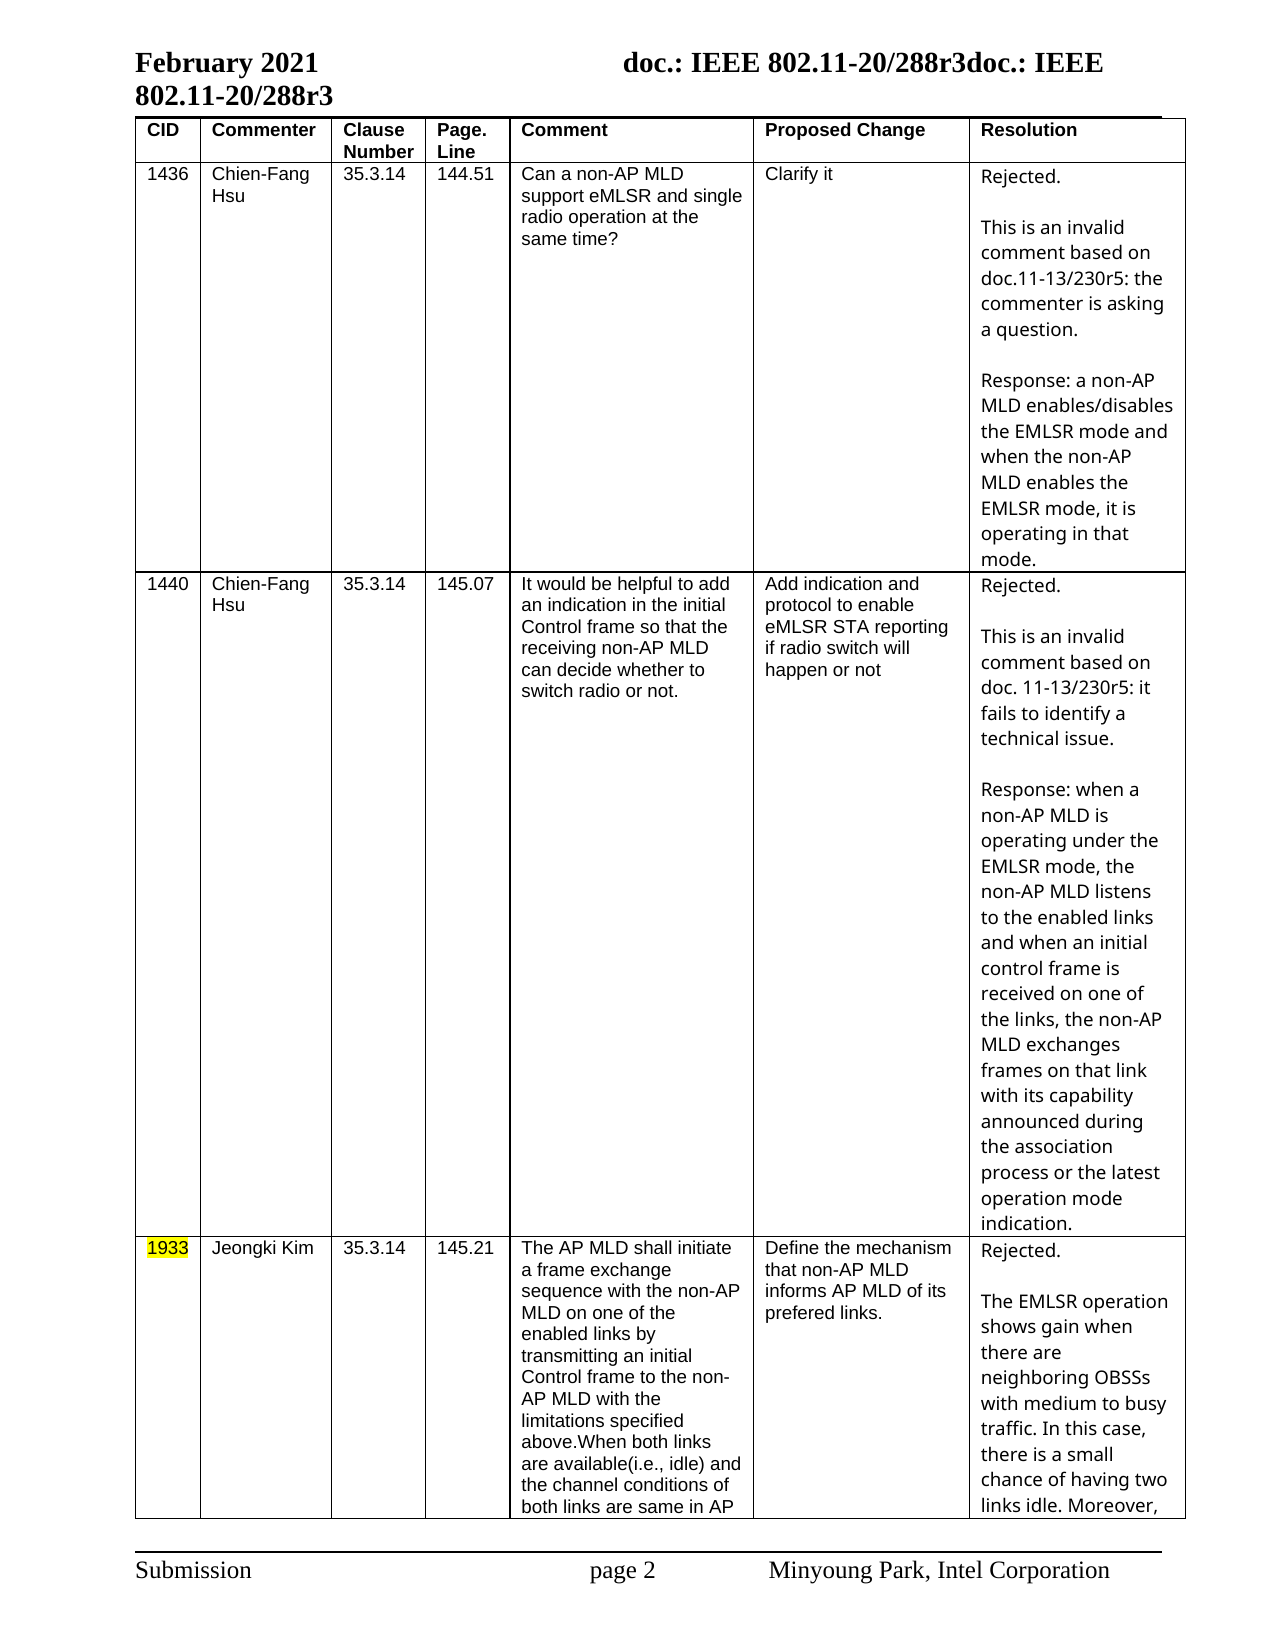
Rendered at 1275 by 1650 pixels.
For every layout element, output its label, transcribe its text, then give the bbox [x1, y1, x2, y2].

table_cell Chien-Fang Hsu [201, 163, 331, 571]
table_cell Clarify it [754, 163, 969, 571]
table_cell Rejected. This is an invalid comment based on doc. 11-13/230r5: it fails to identify a technical issue. Response: when a non-AP MLD is operating under the EMLSR mode, the non-AP MLD listens to the enabled links and when an initial control frame is received on one of the links, the non-AP MLD exchanges frames on that link with its capability announced during the association process or the latest operation mode indication. [970, 573, 1185, 1236]
table_cell 1436 [136, 163, 200, 571]
table_cell It would be helpful to add an indication in the initial Control frame so that the receiving non-AP MLD can decide whether to switch radio or not. [511, 573, 753, 1236]
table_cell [970, 1237, 1185, 1518]
table_cell Add indication and protocol to enable eMLSR STA reporting if radio switch will happen or not [754, 573, 969, 1236]
table_cell Can a non-AP MLD support eMLSR and single radio operation at the same time? [511, 163, 753, 571]
table_cell Chien-Fang Hsu [201, 573, 331, 1236]
table_cell 145.21 [426, 1237, 509, 1518]
table_header Comment [511, 119, 753, 162]
table_cell 35.3.14 [332, 1237, 425, 1518]
table_cell 1933 [136, 1237, 200, 1518]
table_cell Jeongki Kim [201, 1237, 331, 1518]
table_header Proposed Change [754, 119, 969, 162]
table_cell Rejected. This is an invalid comment based on doc.11-13/230r5: the commenter is asking a question. Response: a non-AP MLD enables/disables the EMLSR mode and when the non-AP MLD enables the EMLSR mode, it is operating in that mode. [970, 163, 1185, 571]
table_cell 144.51 [426, 163, 509, 571]
table_header Commenter [201, 119, 331, 162]
table_header Resolution [970, 119, 1185, 162]
table_cell 35.3.14 [332, 163, 425, 571]
table_cell 1440 [136, 573, 200, 1236]
table_header Page. Line [426, 119, 509, 162]
table_cell 145.07 [426, 573, 509, 1236]
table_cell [511, 1237, 753, 1518]
table_header CID [136, 119, 200, 162]
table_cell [754, 1237, 969, 1518]
table_header Clause Number [332, 119, 425, 162]
table_cell 35.3.14 [332, 573, 425, 1236]
